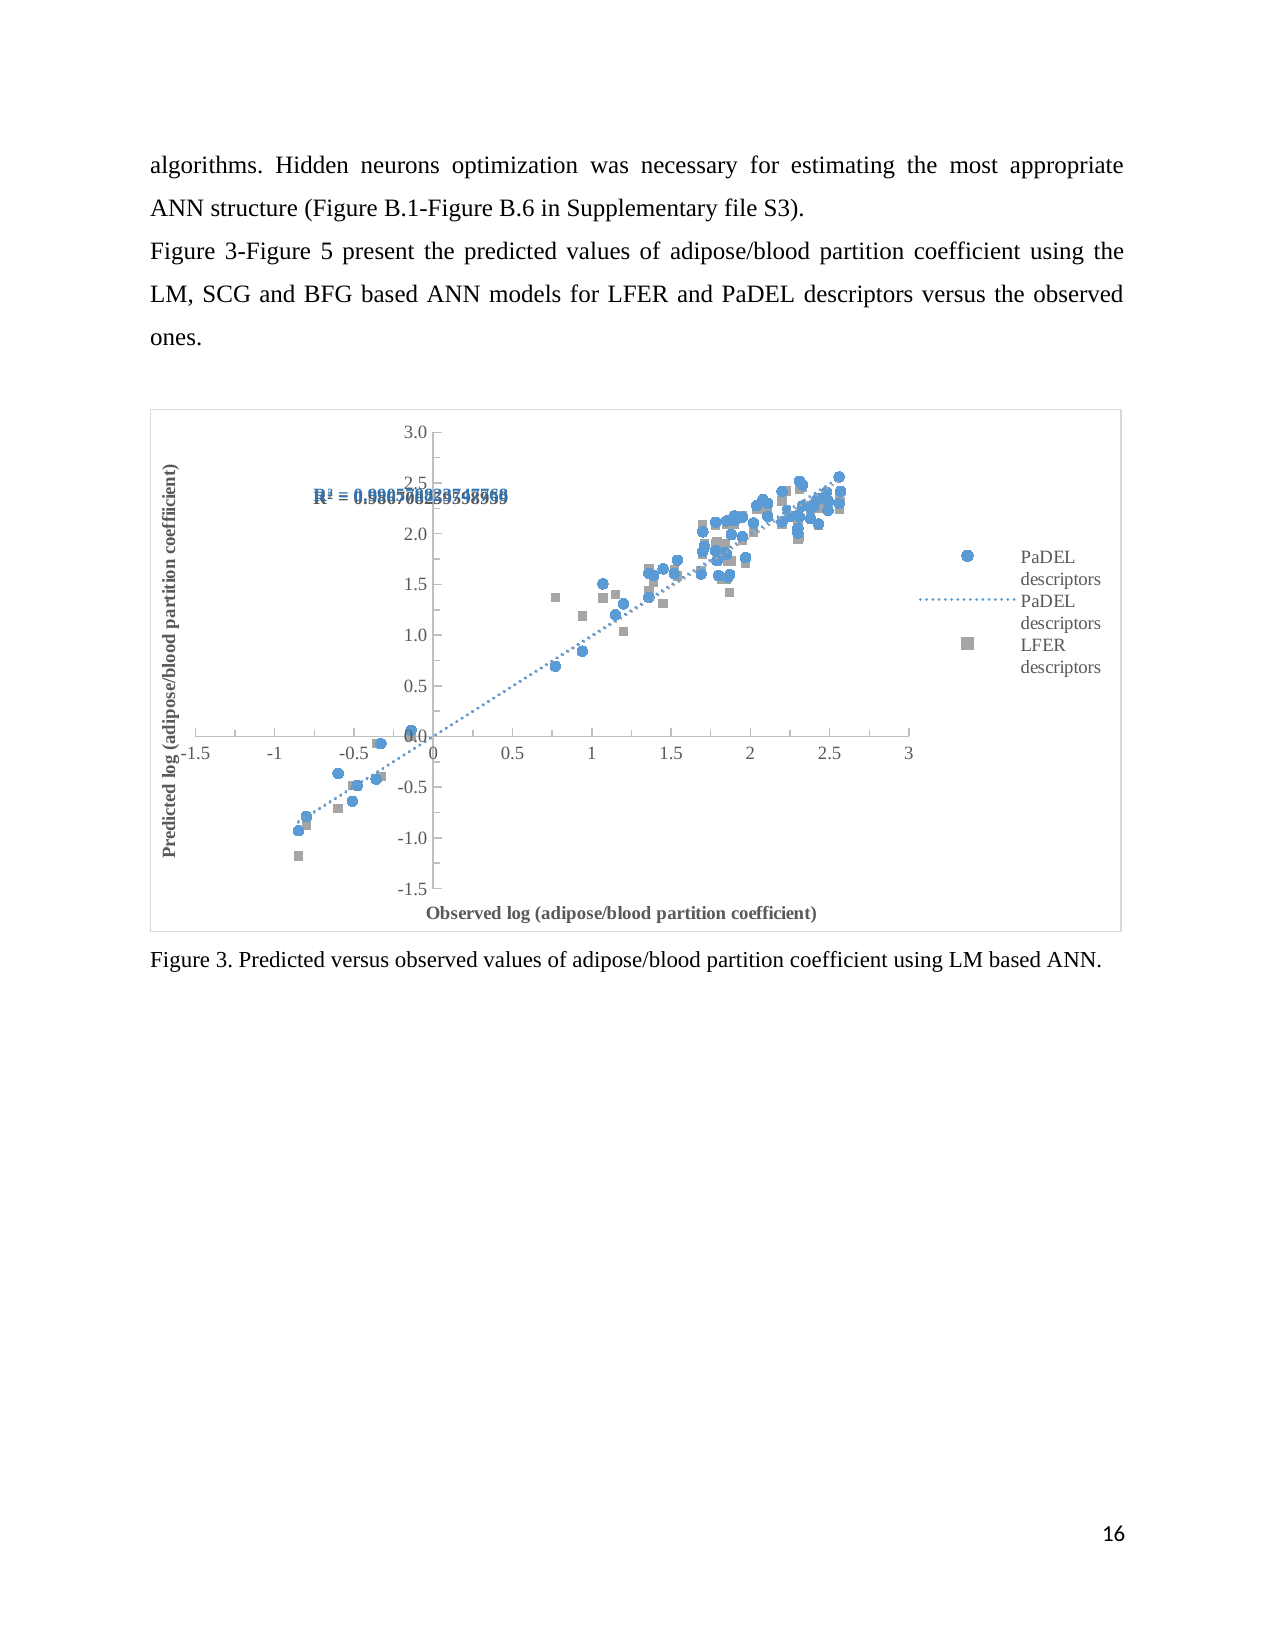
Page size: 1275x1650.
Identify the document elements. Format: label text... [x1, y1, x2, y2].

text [150, 150, 1125, 222]
text Figure 3. Predicted versus observed values of adipose/blood partition coefficient using LM based ANN. [150, 946, 1125, 973]
